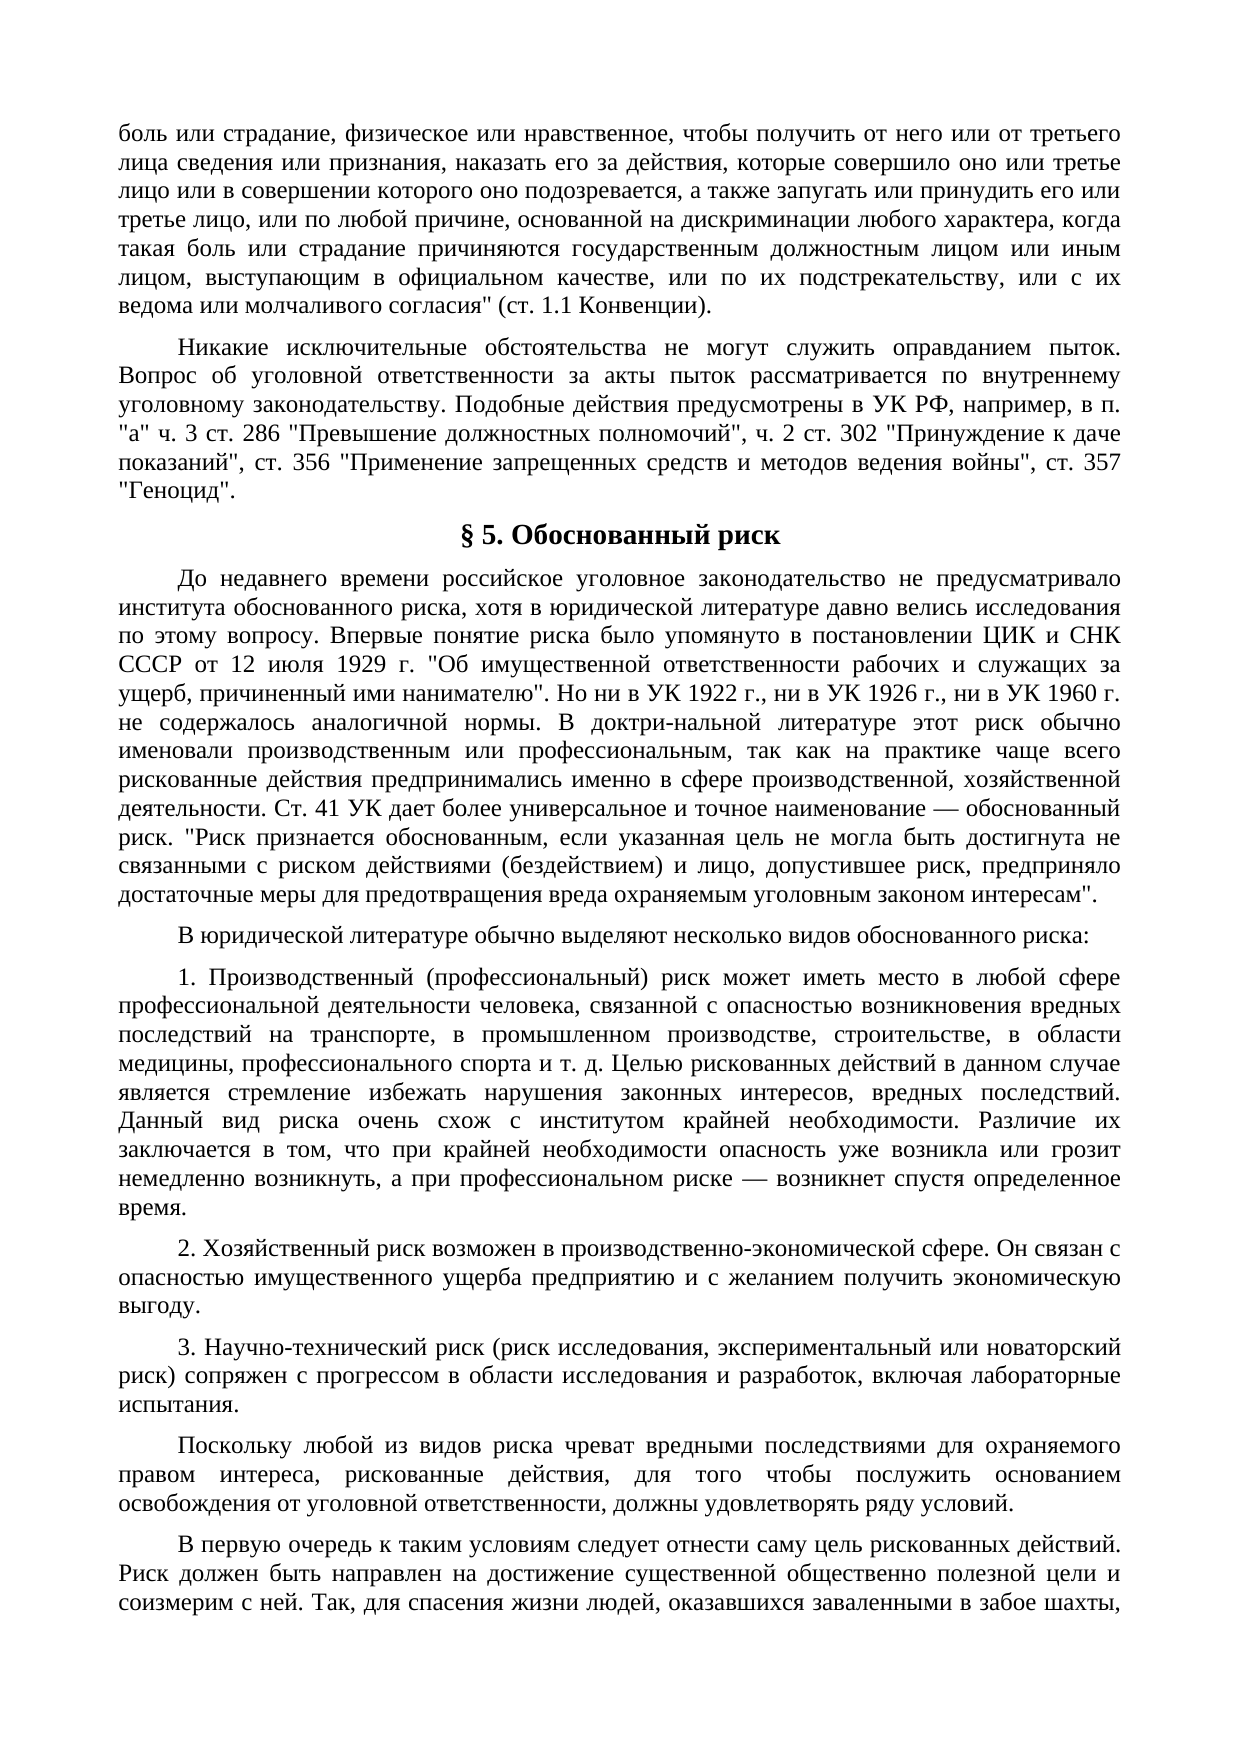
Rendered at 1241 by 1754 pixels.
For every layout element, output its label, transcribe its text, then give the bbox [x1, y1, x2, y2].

text 2. Хозяйственный риск возможен в производственно-экономической сфере. Он связан с опасностью имущественного ущерба предприятию и с желанием получить экономическую выгоду. [118, 1233, 1122, 1319]
text 3. Научно-технический риск (риск исследования, экспериментальный или новаторский риск) сопряжен с прогрессом в области исследования и разработок, включая лабораторные испытания. [118, 1332, 1122, 1418]
text Никакие исключительные обстоятельства не могут служить оправданием пыток. Вопрос об уголовной ответственности за акты пыток рассматривается по внутреннему уголовному законодательству. Подобные действия предусмотрены в УК РФ, например, в п. "а" ч. 3 ст. 286 "Превышение должностных полномочий", ч. 2 ст. 302 "Принуждение к даче показаний", ст. 356 "Применение запрещенных средств и методов ведения войны", ст. 357 "Геноцид". [118, 332, 1122, 504]
text В юридической литературе обычно выделяют несколько видов обоснованного риска: [118, 920, 1122, 949]
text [118, 118, 1122, 319]
text До недавнего времени российское уголовное законодательство не предусматривало института обоснованного риска, хотя в юридической литературе давно велись исследования по этому вопросу. Впервые понятие риска было упомянуто в постановлении ЦИК и СНК СССР от 12 июля 1929 г. "Об имущественной ответственности рабочих и служащих за ущерб, причиненный ими нанимателю". Но ни в УК 1922 г., ни в УК 1926 г., ни в УК 1960 г. не содержалось аналогичной нормы. В доктри-нальной литературе этот риск обычно именовали производственным или профессиональным, так как на практике чаще всего рискованные действия предпринимались именно в сфере производственной, хозяйственной деятельности. Ст. 41 УК дает более универсальное и точное наименование — обоснованный риск. "Риск признается обоснованным, если указанная цель не могла быть достигнута не связанными с риском действиями (бездействием) и лицо, допустившее риск, предприняло достаточные меры для предотвращения вреда охраняемым уголовным законом интересам". [118, 563, 1122, 908]
text 1. Производственный (профессиональный) риск может иметь место в любой сфере профессиональной деятельности человека, связанной с опасностью возникновения вредных последствий на транспорте, в промышленном производстве, строительстве, в области медицины, профессионального спорта и т. д. Целью рискованных действий в данном случае является стремление избежать нарушения законных интересов, вредных последствий. Данный вид риска очень схож с институтом крайней необходимости. Различие их заключается в том, что при крайней необходимости опасность уже возникла или грозит немедленно возникнуть, а при профессиональном риске — возникнет спустя определенное время. [118, 962, 1122, 1220]
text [118, 1529, 1122, 1615]
text § 5. Обоснованный риск [118, 517, 1122, 550]
text Поскольку любой из видов риска чреват вредными последствиями для охраняемого правом интереса, рискованные действия, для того чтобы послужить основанием освобождения от уголовной ответственности, должны удовлетворять ряду условий. [118, 1430, 1122, 1517]
